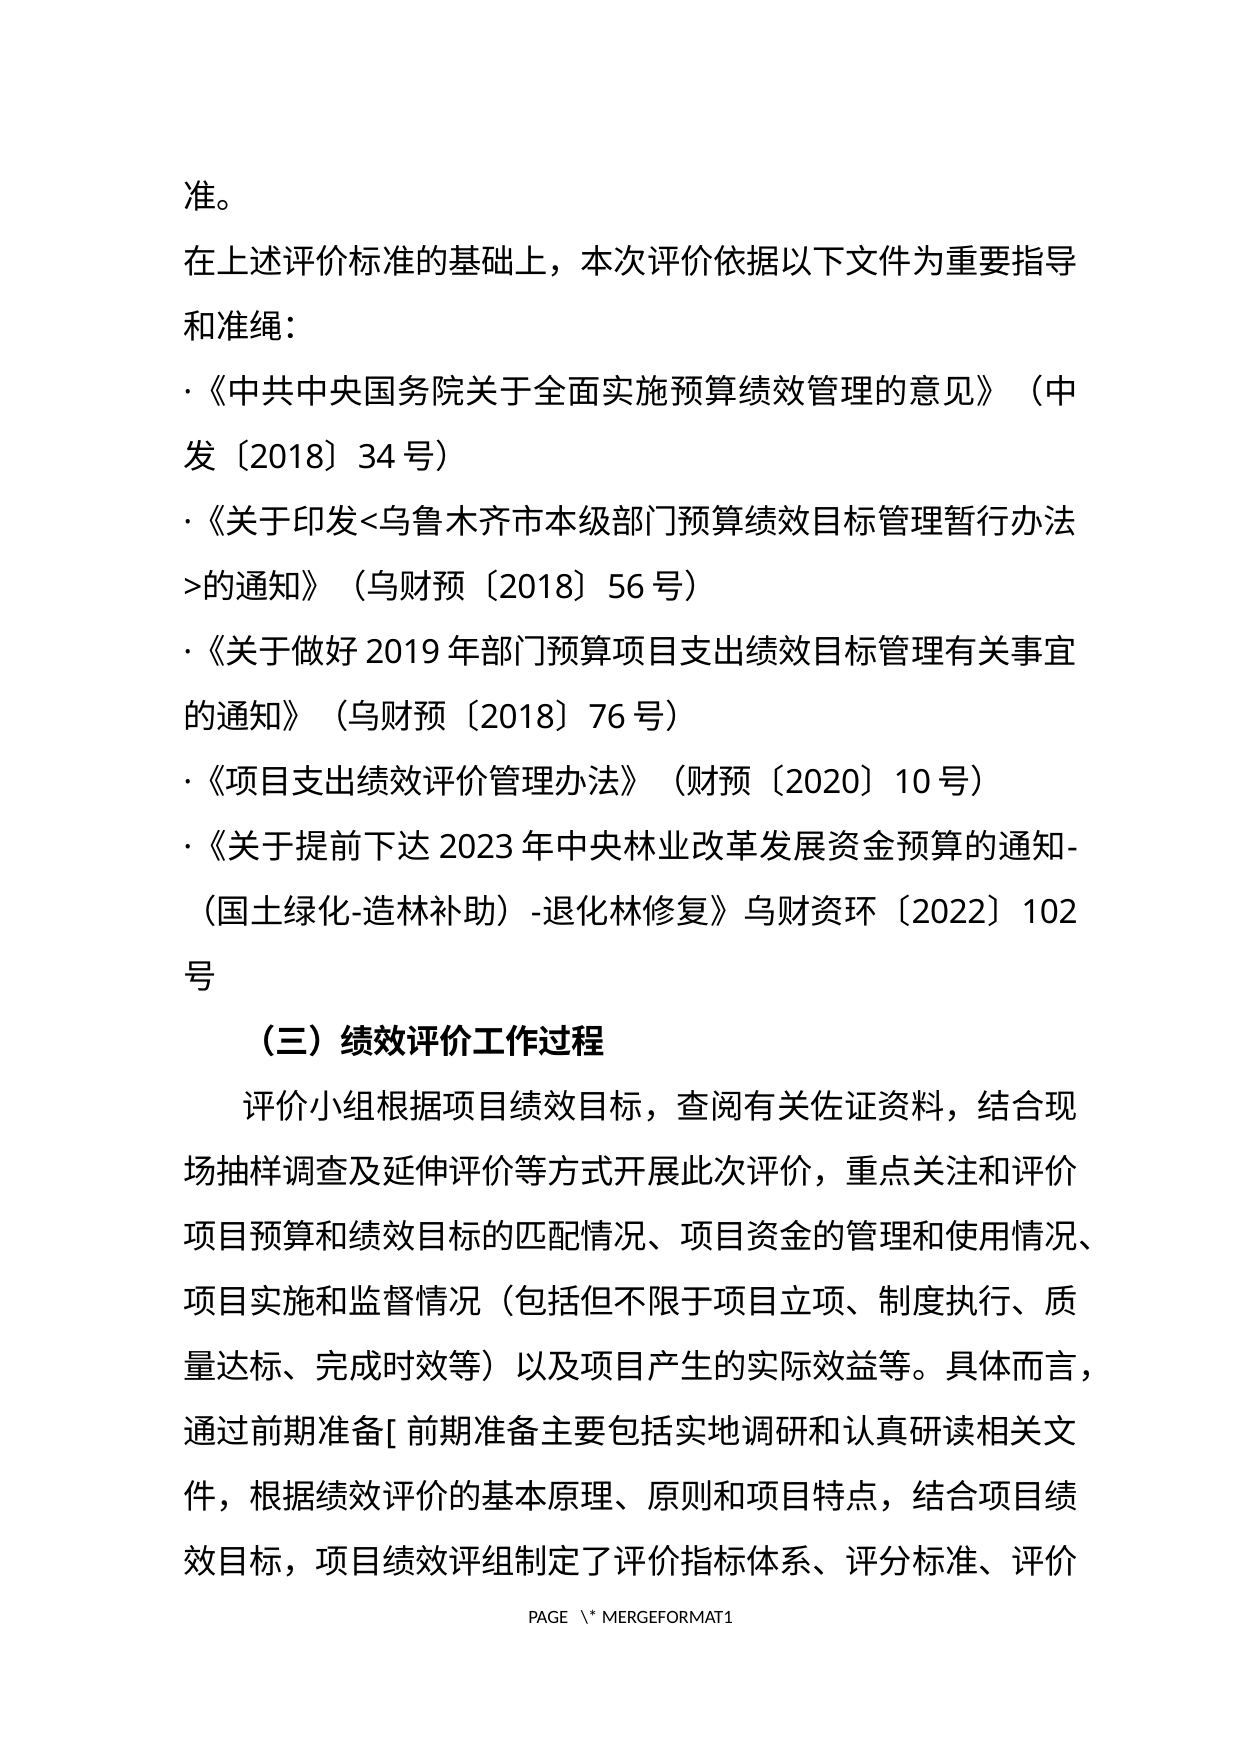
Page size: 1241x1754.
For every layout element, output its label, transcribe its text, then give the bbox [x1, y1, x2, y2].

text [183, 1072, 1078, 1592]
text （三）绩效评价工作过程 [183, 1007, 1078, 1072]
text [183, 162, 1078, 1007]
